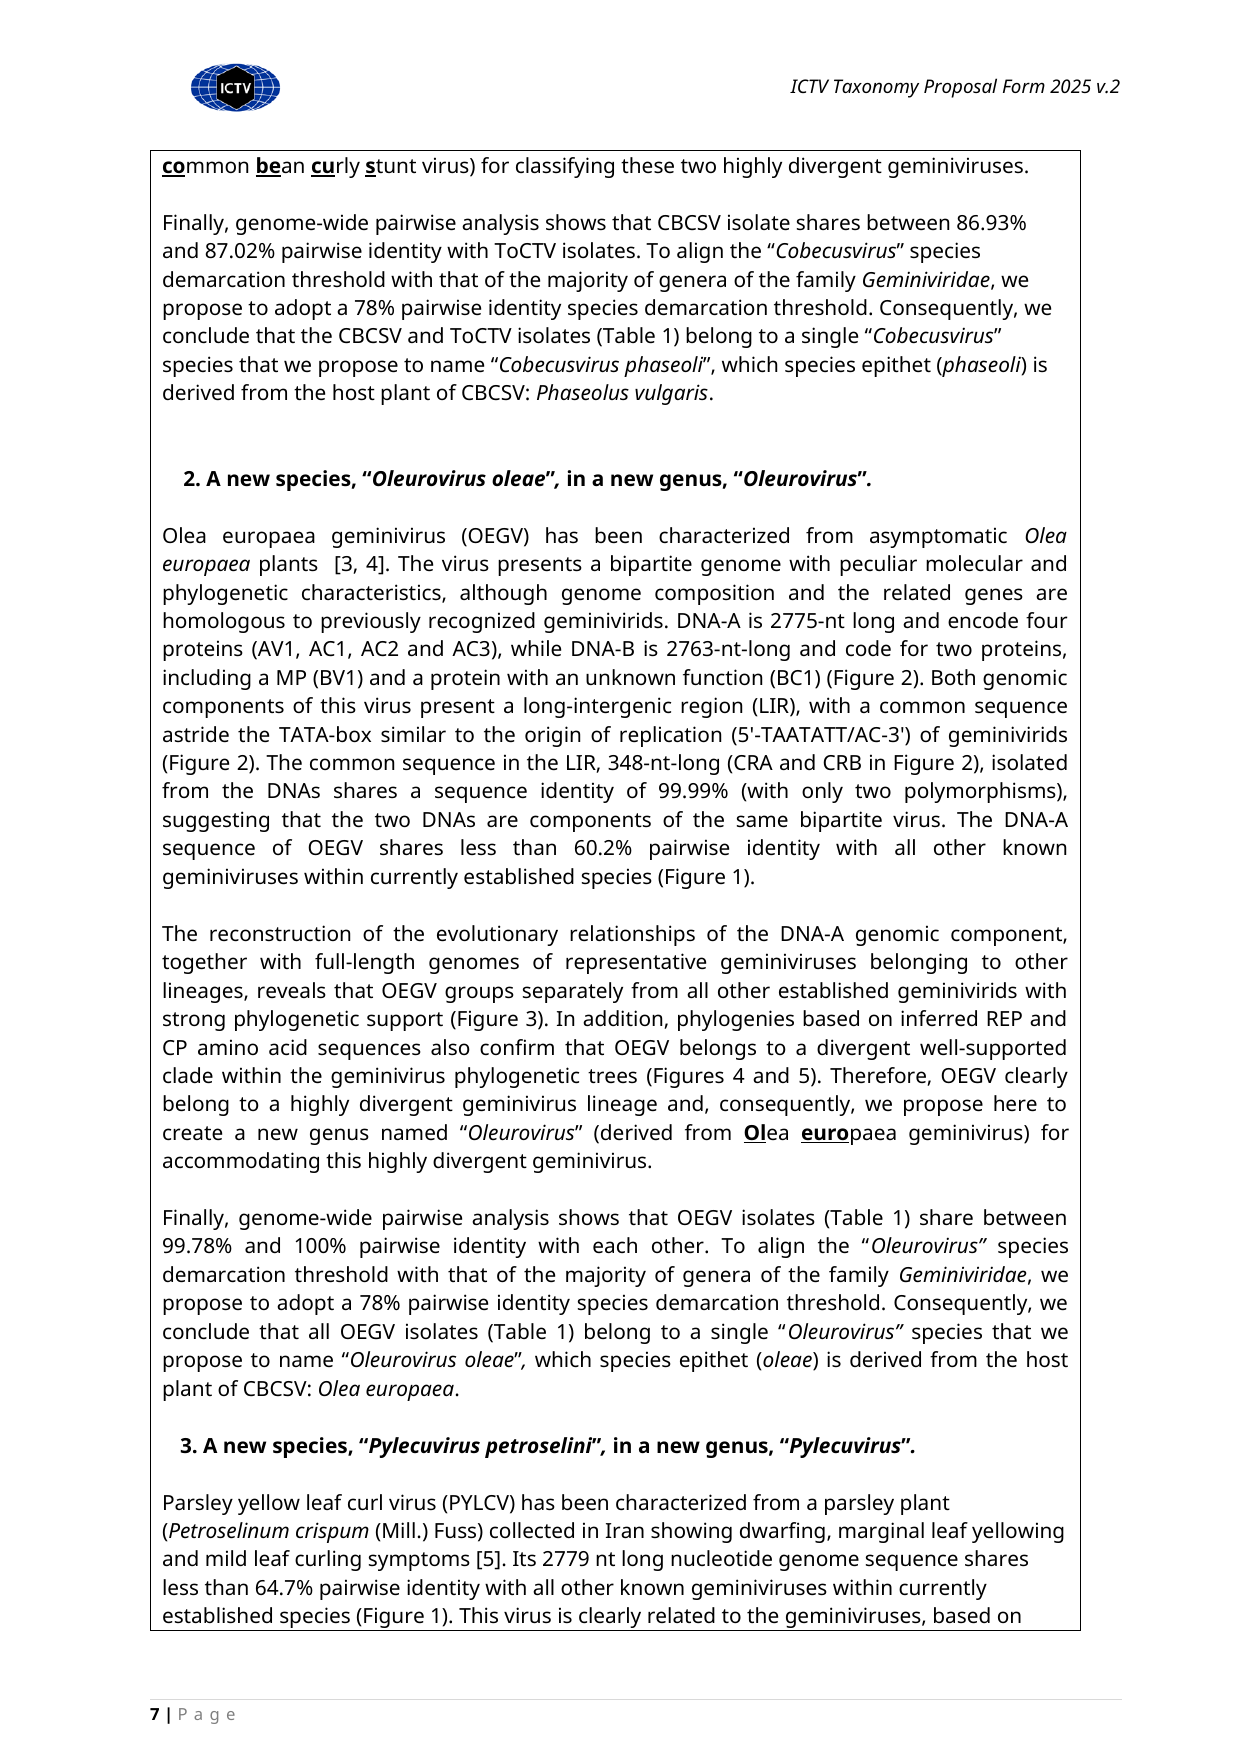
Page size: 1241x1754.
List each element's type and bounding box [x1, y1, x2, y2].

picture [190, 56, 282, 113]
table_header [151, 151, 1080, 1630]
